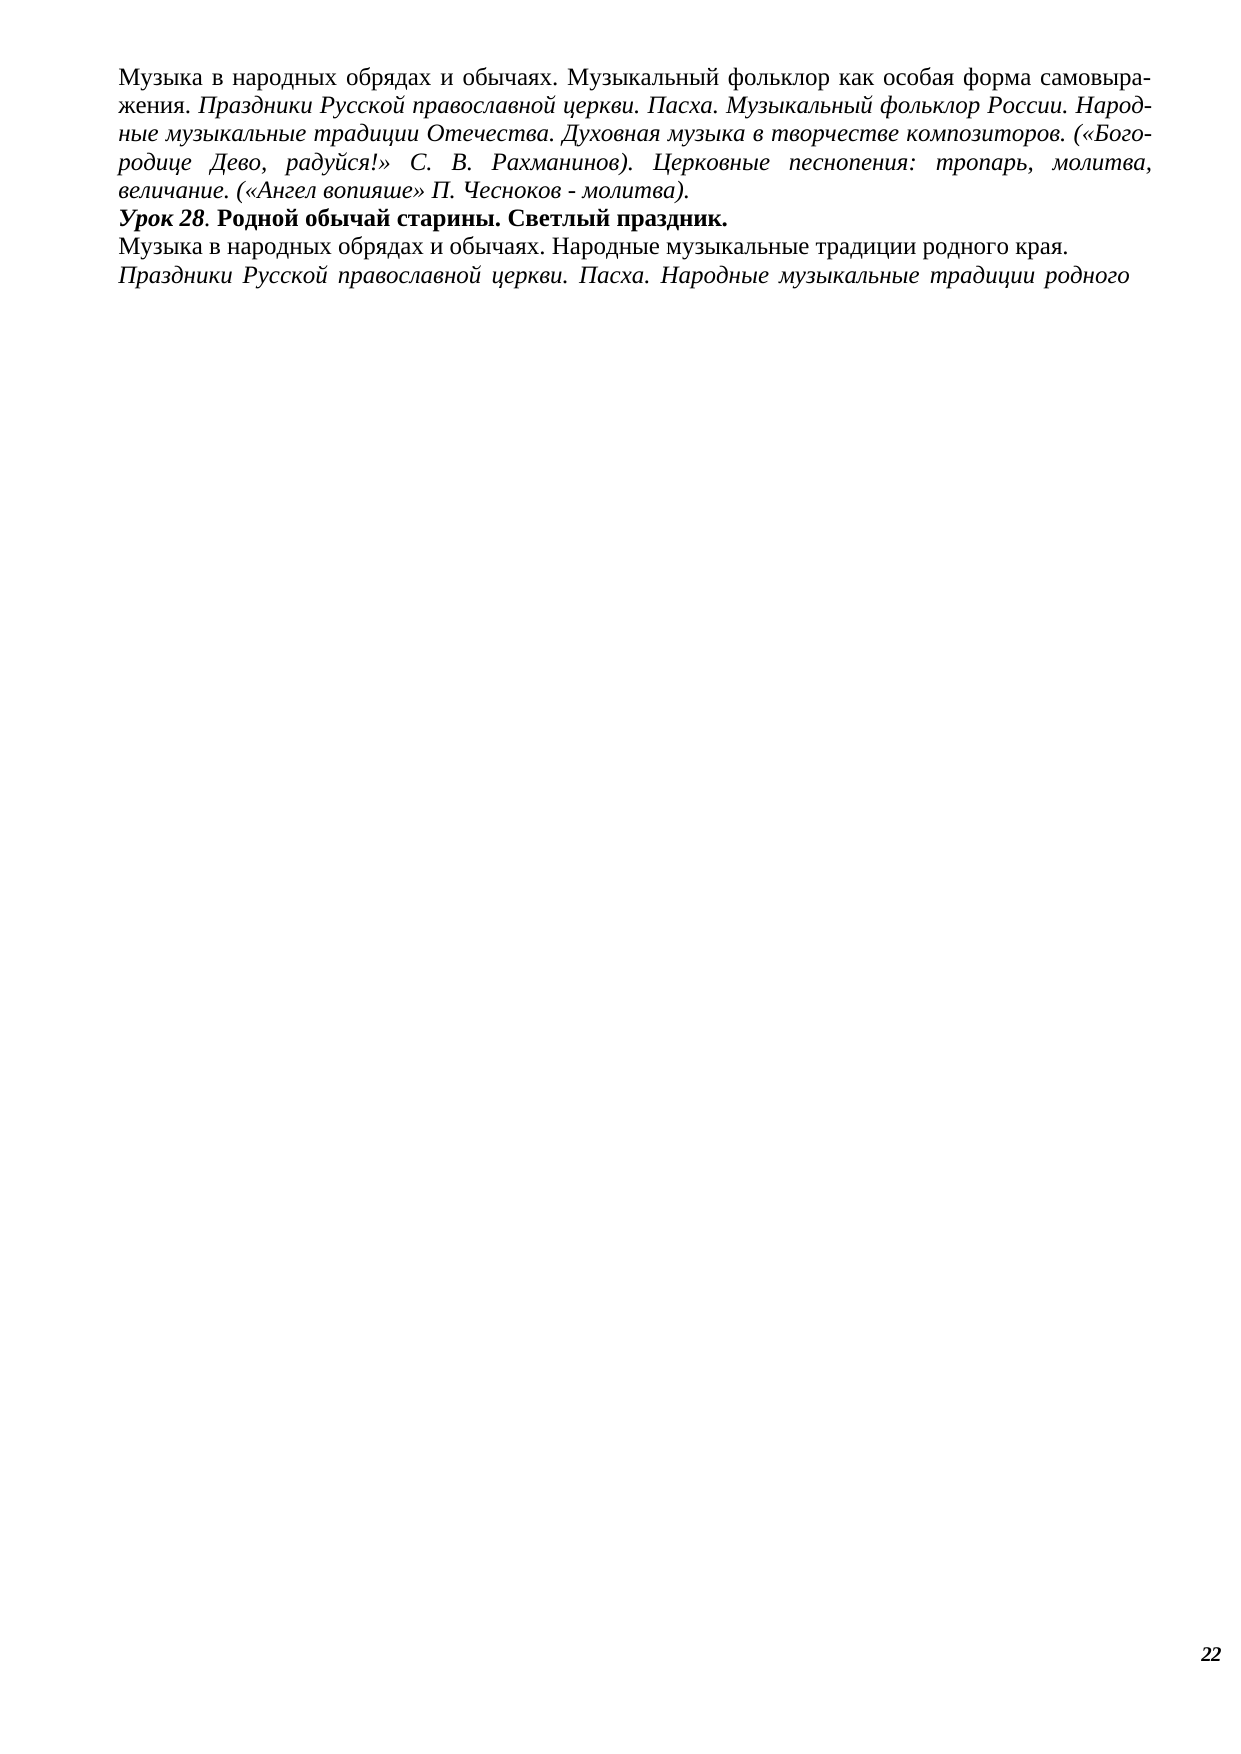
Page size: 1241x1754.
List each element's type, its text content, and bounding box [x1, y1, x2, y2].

subtitle Урок 28. Родной обычай старины. Светлый праздник. [118, 204, 1226, 232]
text Музыка в народных обрядах и обычаях. Народные музыкальные традиции родного края. Праздники Русской православной церкви. Пасха. Народные музыкальные традиции родного [118, 232, 1151, 288]
text Музыка в народных обрядах и обычаях. Музыкальный фольклор как особая форма самовыра- жения. Праздники Русской православной церкви. Пасха. Музыкальный фольклор России. Народ- ные музыкальные традиции Отечества. Духовная музыка в творчестве композиторов. («Бого- родице Дево, радуйся!» С. В. Рахманинов). Церковные песнопения: тропарь, молитва, величание. («Ангел вопияше» П. Чесноков - молитва). [118, 62, 1153, 203]
